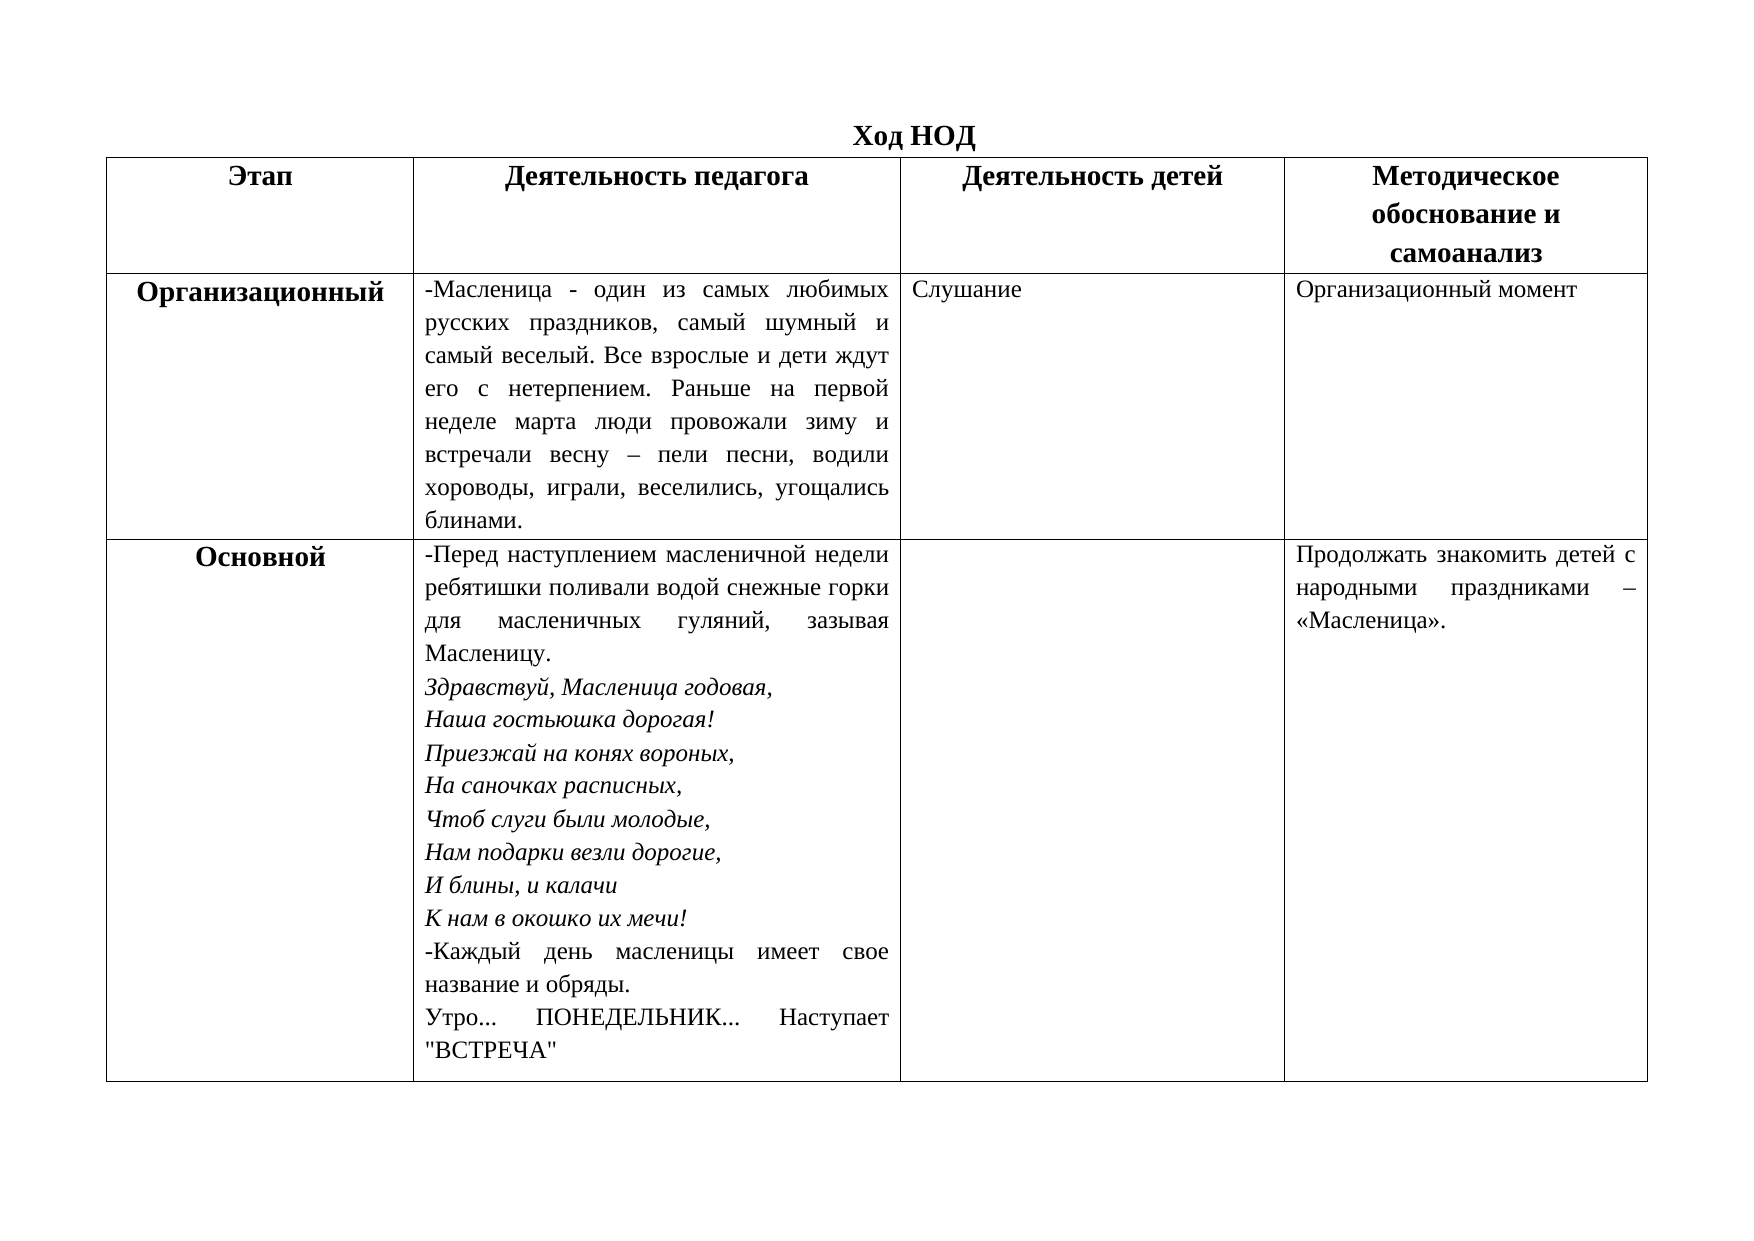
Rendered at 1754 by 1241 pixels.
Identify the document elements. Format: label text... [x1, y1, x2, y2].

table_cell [901, 540, 1284, 1081]
table_cell Организационный момент [1285, 274, 1647, 538]
table_cell Организационный [107, 274, 413, 538]
text Ход НОД [118, 118, 1636, 152]
table_header Деятельность педагога [414, 158, 900, 273]
table_cell Основной [107, 540, 413, 1081]
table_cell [1285, 540, 1647, 1081]
table_header Этап [107, 158, 413, 273]
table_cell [414, 540, 900, 1081]
table_header Деятельность детей [901, 158, 1284, 273]
table_cell Слушание [901, 274, 1284, 538]
table_cell -Масленица - один из самых любимых русских праздников, самый шумный и самый веселый. Все взрослые и дети ждут его с нетерпением. Раньше на первой неделе марта люди провожали зиму и встречали весну – пели песни, водили хороводы, играли, веселились, угощались блинами. [414, 274, 900, 538]
table_header Методическое обоснование и самоанализ [1285, 158, 1647, 273]
